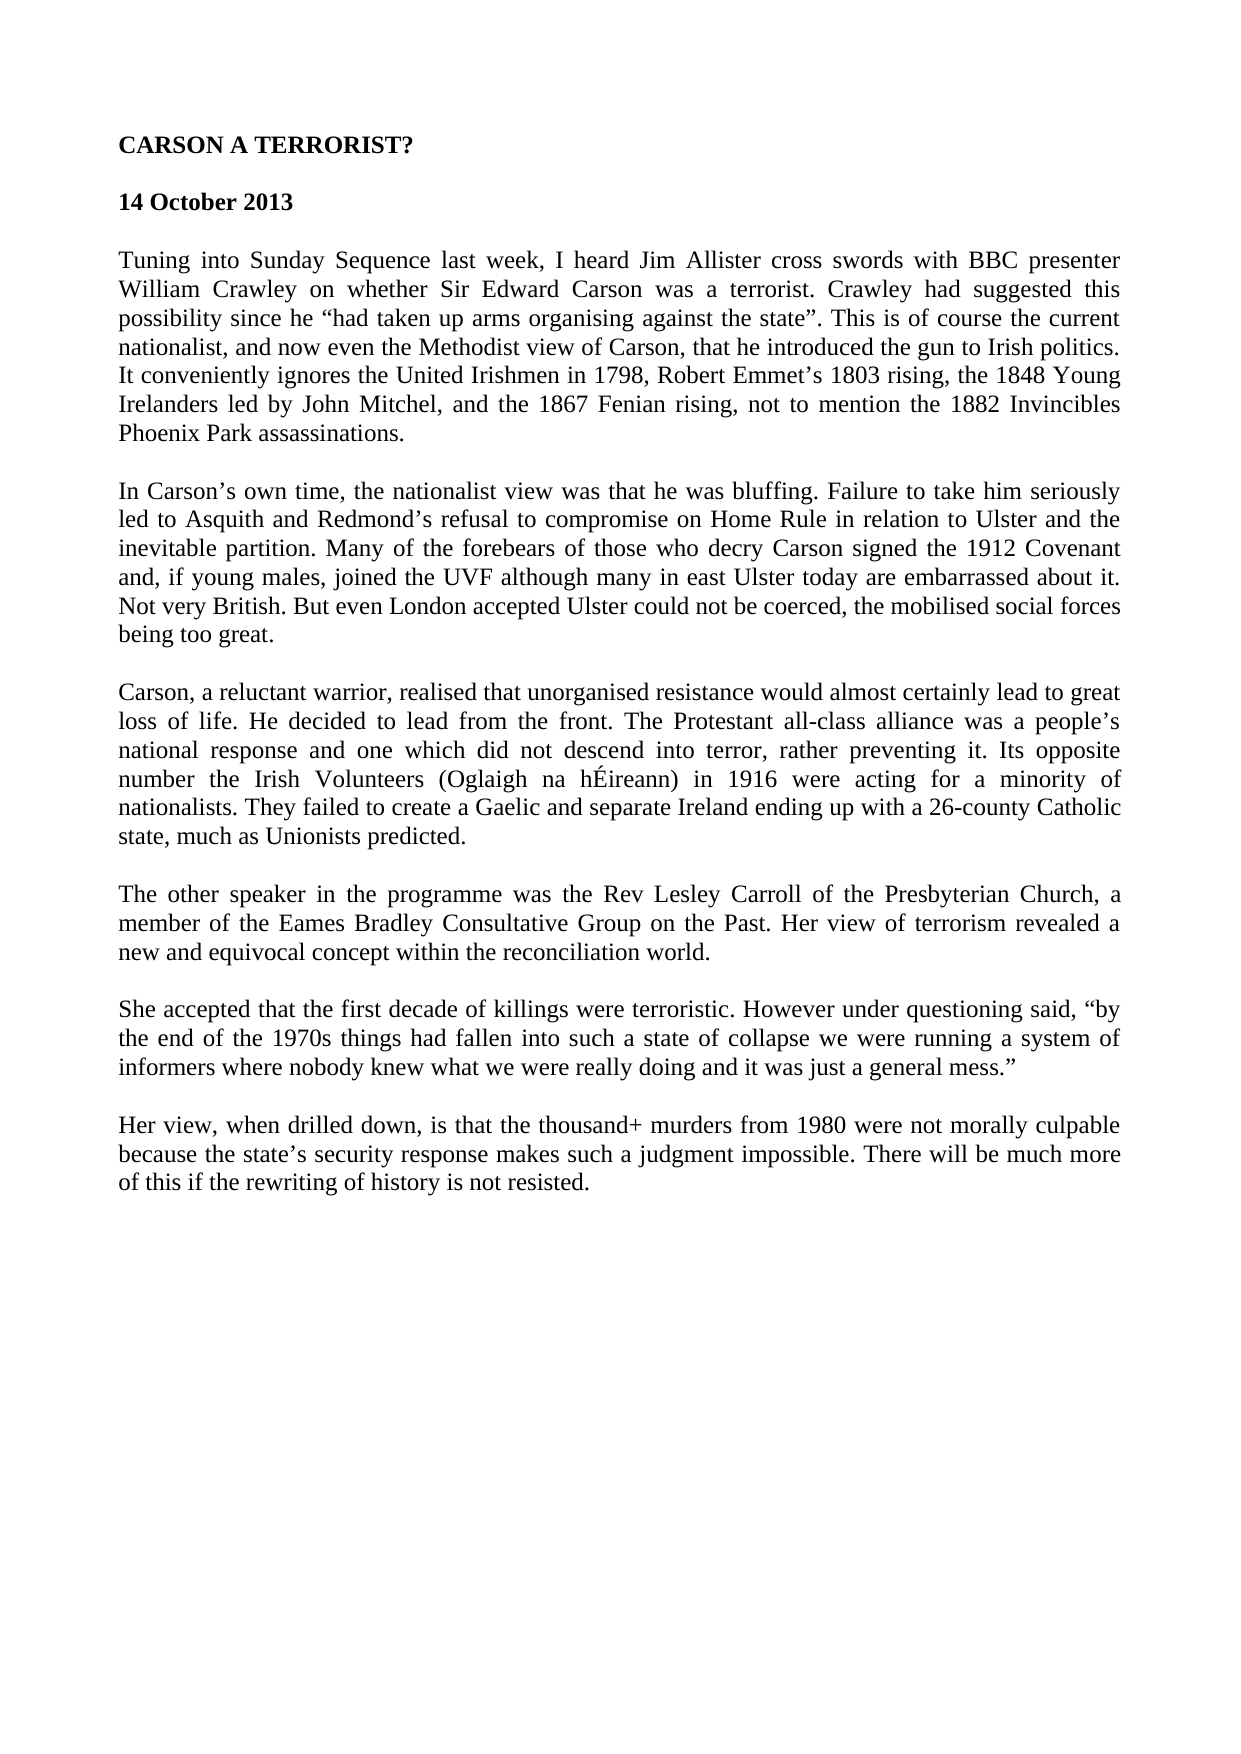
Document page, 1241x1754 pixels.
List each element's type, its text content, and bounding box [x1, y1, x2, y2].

text She accepted that the first decade of killings were terroristic. However under questioning said, “by the end of the 1970s things had fallen into such a state of collapse we were running a system of informers where nobody knew what we were really doing and it was just a general mess.” [118, 994, 1122, 1081]
text The other speaker in the programme was the Rev Lesley Carroll of the Presbyterian Church, a member of the Eames Bradley Consultative Group on the Past. Her view of terrorism revealed a new and equivocal concept within the reconciliation world. [118, 879, 1122, 965]
text In Carson’s own time, the nationalist view was that he was bluffing. Failure to take him seriously led to Asquith and Redmond’s refusal to compromise on Home Rule in relation to Ulster and the inevitable partition. Many of the forebears of those who decry Carson signed the 1912 Covenant and, if young males, joined the UVF although many in east Ulster today are embarrassed about it. Not very British. But even London accepted Ulster could not be coerced, the mobilised social forces being too great. [118, 476, 1122, 648]
text Her view, when drilled down, is that the thousand+ murders from 1980 were not morally culpable because the state’s security response makes such a judgment impossible. There will be much more of this if the rewriting of history is not resisted. [118, 1110, 1122, 1196]
text Carson, a reluctant warrior, realised that unorganised resistance would almost certainly lead to great loss of life. He decided to lead from the front. The Protestant all-class alliance was a people’s national response and one which did not descend into terror, rather preventing it. Its opposite number the Irish Volunteers (Oglaigh na hÉireann) in 1916 were acting for a minority of nationalists. They failed to create a Gaelic and separate Ireland ending up with a 26-county Catholic state, much as Unionists predicted. [118, 677, 1122, 850]
text 14 October 2013 [118, 187, 1122, 216]
text Tuning into Sunday Sequence last week, I heard Jim Allister cross swords with BBC presenter William Crawley on whether Sir Edward Carson was a terrorist. Crawley had suggested this possibility since he “had taken up arms organising against the state”. This is of course the current nationalist, and now even the Methodist view of Carson, that he introduced the gun to Irish politics. It conveniently ignores the United Irishmen in 1798, Robert Emmet’s 1803 rising, the 1848 Young Irelanders led by John Mitchel, and the 1867 Fenian rising, not to mention the 1882 Invincibles Phoenix Park assassinations. [118, 245, 1122, 447]
text CARSON A TERRORIST? [118, 130, 1122, 159]
